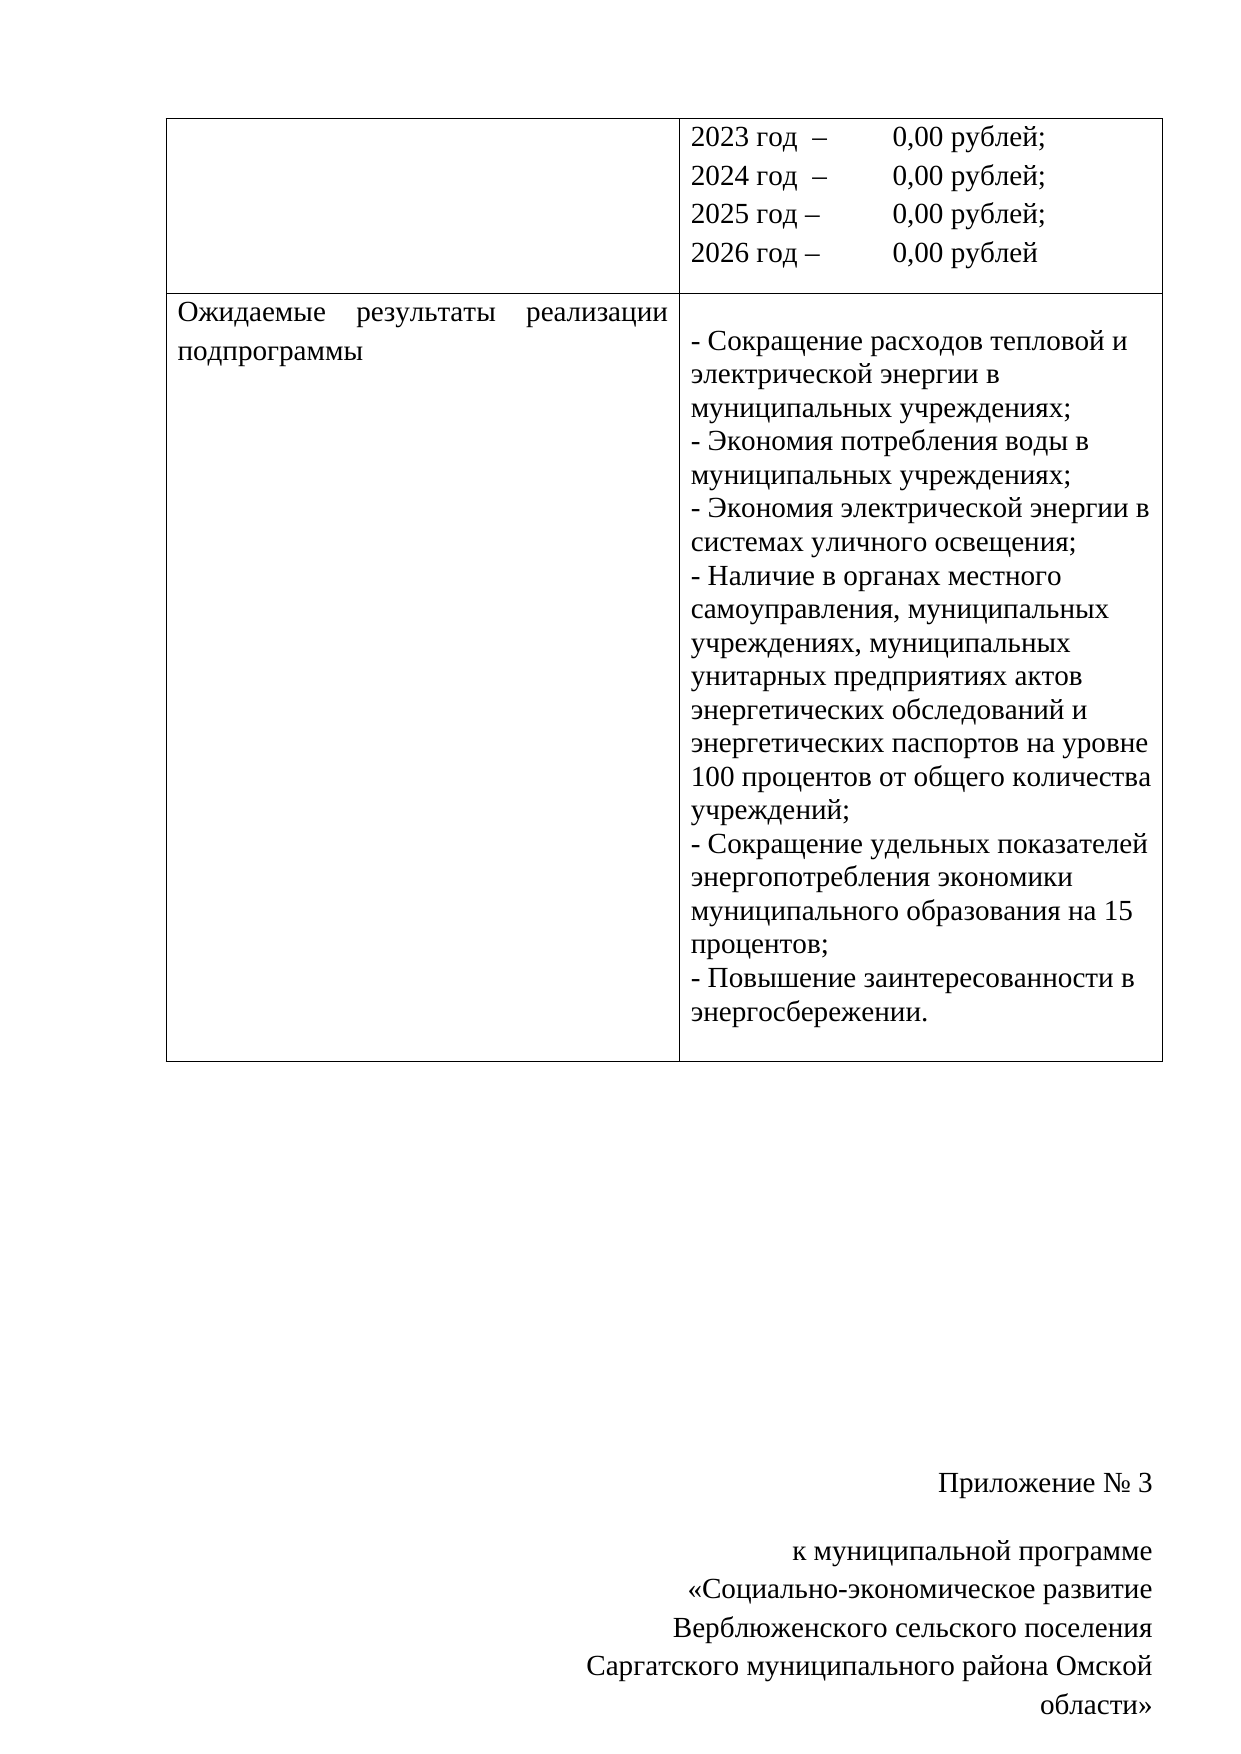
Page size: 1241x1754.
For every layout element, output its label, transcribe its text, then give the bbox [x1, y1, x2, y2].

table_header Приложение № 3 к муниципальной программе «Социально-экономическое развитие Верблюженского сельского поселения Саргатского муниципального района Омской области» [553, 1465, 1164, 1724]
table_cell Ожидаемые результаты реализации подпрограммы [167, 294, 679, 1061]
table_cell - Сокращение расходов тепловой и электрической энергии в муниципальных учреждениях; - Экономия потребления воды в муниципальных учреждениях; - Экономия электрической энергии в системах уличного освещения; - Наличие в органах местного самоуправления, муниципальных учреждениях, муниципальных унитарных предприятиях актов энергетических обследований и энергетических паспортов на уровне 100 процентов от общего количества учреждений; - Сокращение удельных показателей энергопотребления экономики муниципального образования на 15 процентов; - Повышение заинтересованности в энергосбережении. [680, 294, 1162, 1061]
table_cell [680, 119, 1162, 293]
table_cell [167, 119, 679, 293]
